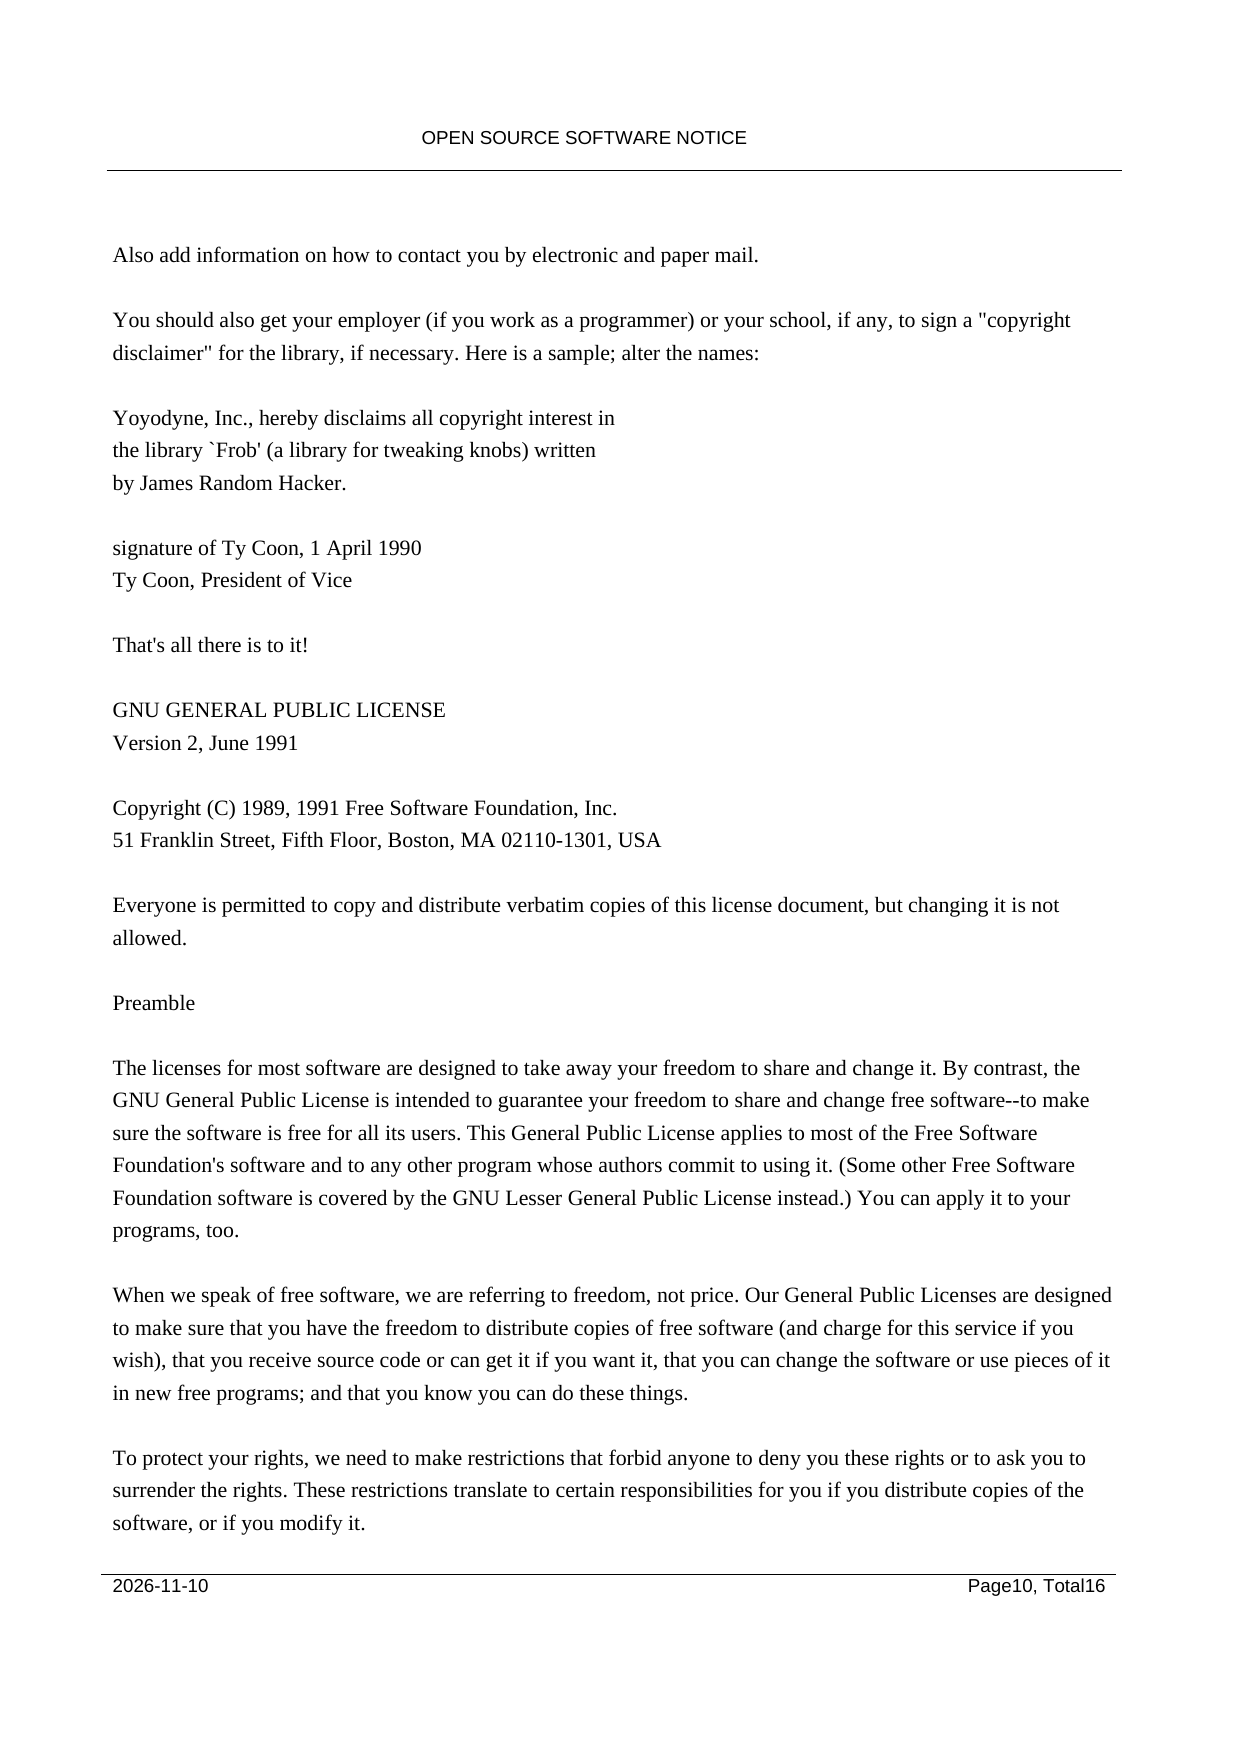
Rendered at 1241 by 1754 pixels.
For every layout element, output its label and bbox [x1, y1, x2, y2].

text [112, 206, 1128, 1539]
